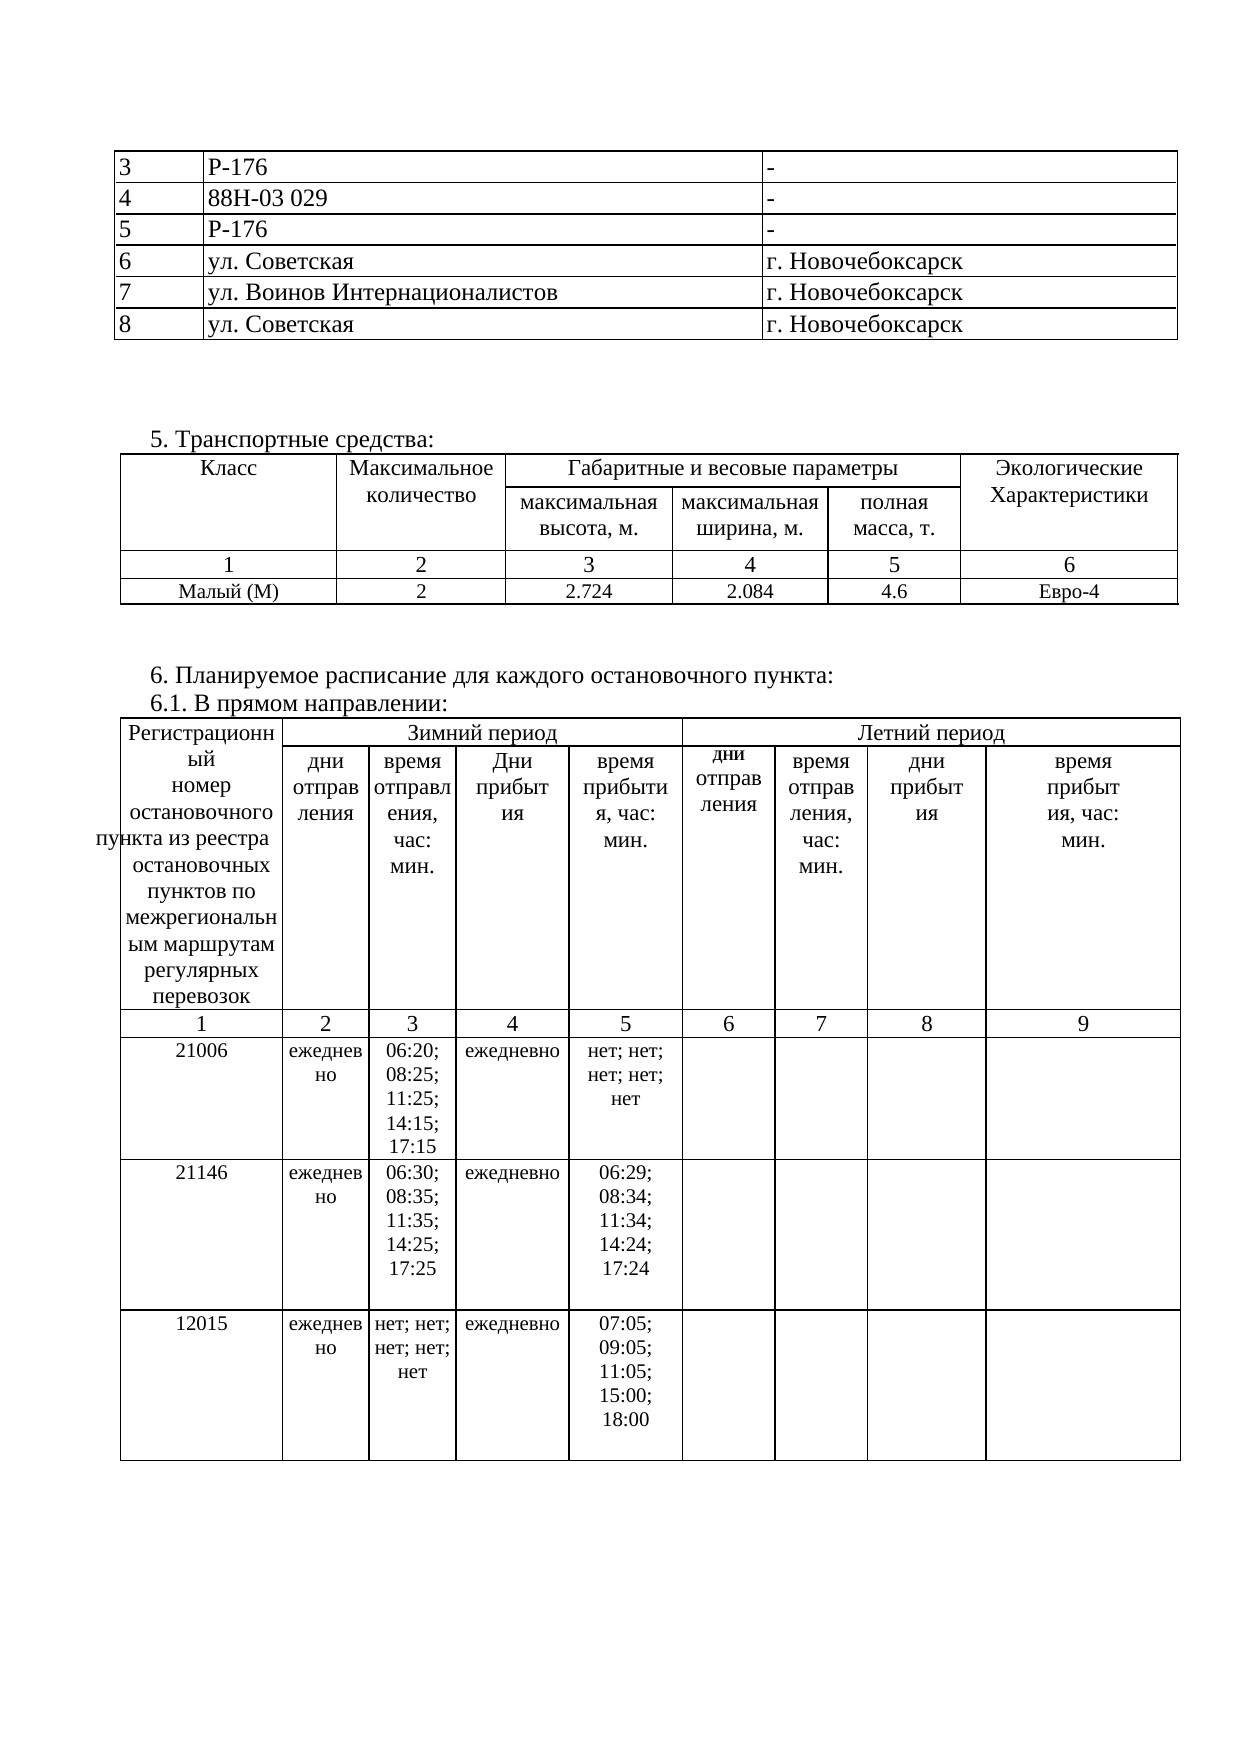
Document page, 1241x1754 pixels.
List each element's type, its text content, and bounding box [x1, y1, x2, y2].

table_cell [987, 1311, 1180, 1460]
table_cell 06:29; 08:34; 11:34; 14:24; 17:24 [570, 1160, 682, 1309]
table_cell 6 [115, 245, 203, 276]
table_cell 06:20; 08:25; 11:25; 14:15; 17:15 [370, 1038, 455, 1158]
table_cell 3 [370, 1010, 455, 1037]
table_cell ежедневно [457, 1160, 568, 1309]
table_header Регистрационный номер остановочного пункта из реестра остановочных пунктов по межрегиональным маршрутам регулярных перевозок [121, 719, 282, 1009]
table_header Экологические Характеристики [961, 455, 1177, 549]
table_cell 6 [961, 551, 1177, 577]
table_cell 6 [683, 1010, 774, 1037]
table_cell 2 [337, 551, 505, 577]
table_cell г. Новочебоксарск [763, 307, 1177, 339]
table_cell 7 [115, 277, 203, 307]
table_cell ежедневно [457, 1311, 568, 1460]
table_cell - [763, 181, 1177, 213]
table_cell дни прибыт ия [868, 747, 985, 1009]
table_cell 1 [121, 551, 336, 577]
table_cell полная масса, т. [829, 488, 960, 549]
table_cell [776, 1311, 867, 1460]
table_cell [868, 1311, 985, 1460]
table_cell ежедневно [457, 1038, 568, 1158]
table_cell [683, 1038, 774, 1158]
table_cell 5 [570, 1010, 682, 1037]
text 6.1. В прямом направлении: [150, 688, 1090, 717]
table_cell 1 [121, 1010, 282, 1037]
table_cell [987, 1038, 1180, 1158]
table_cell дни отправ ления [283, 747, 368, 1009]
table_cell 88Н-03 029 [204, 183, 762, 213]
table_cell 4 [673, 551, 827, 577]
table_header Максимальное количество [337, 455, 505, 549]
table_cell Р-176 [204, 215, 762, 244]
table_cell Дни прибыт ия [457, 747, 568, 1009]
table_cell время отправ ления, час: мин. [776, 747, 867, 1009]
table_cell время отправл ения, час: мин. [370, 747, 455, 1009]
table_cell 2 [283, 1010, 368, 1037]
table_cell 2.724 [506, 579, 672, 603]
table_header Зимний период [283, 719, 682, 745]
table_cell 2 [337, 579, 505, 603]
table_header Летний период [683, 719, 1180, 745]
table_cell 8 [868, 1010, 985, 1037]
text 6. Планируемое расписание для каждого остановочного пункта: [150, 660, 1090, 688]
table_cell ул. Воинов Интернационалистов [204, 277, 762, 307]
table_cell 06:30; 08:35; 11:35; 14:25; 17:25 [370, 1160, 455, 1309]
table_cell 5 [115, 214, 203, 244]
table_cell время прибыти я, час: мин. [570, 747, 682, 1009]
table_cell нет; нет; нет; нет; нет [370, 1311, 455, 1460]
table_cell 4 [115, 183, 203, 213]
table_cell - [763, 213, 1177, 244]
table_cell 3 [115, 152, 203, 181]
table_cell максимальная высота, м. [506, 488, 672, 549]
table_cell ул. Советская [204, 246, 762, 276]
table_cell ежедневно [283, 1160, 368, 1309]
table_cell [776, 1160, 867, 1309]
table_cell 12015 [121, 1311, 282, 1460]
table_cell 4 [457, 1010, 568, 1037]
text 5. Транспортные средства: [150, 424, 1090, 453]
table_cell [683, 1160, 774, 1309]
table_cell 4.6 [829, 579, 960, 603]
table_cell г. Новочебоксарск [763, 276, 1177, 307]
table_cell 2.084 [673, 579, 827, 603]
table_cell 21146 [121, 1160, 282, 1309]
table_cell ежедневно [283, 1038, 368, 1158]
table_cell [776, 1038, 867, 1158]
table_cell 9 [987, 1010, 1180, 1037]
table_cell Малый (М) [121, 579, 336, 603]
table_cell ежедневно [283, 1311, 368, 1460]
table_cell максимальная ширина, м. [673, 488, 827, 549]
table_cell Р-176 [204, 152, 762, 181]
table_cell г. Новочебоксарск [763, 244, 1177, 276]
table_cell 21006 [121, 1038, 282, 1158]
table_cell ул. Советская [204, 309, 762, 339]
table_cell время прибыт ия, час: мин. [987, 747, 1180, 1009]
table_cell [683, 1311, 774, 1460]
table_cell [987, 1160, 1180, 1309]
table_header Класс [121, 455, 336, 549]
table_cell 3 [506, 551, 672, 577]
table_cell Евро-4 [961, 579, 1177, 603]
table_cell ДНИ отправ ления [683, 747, 774, 1009]
table_cell [868, 1038, 985, 1158]
table_cell - [763, 152, 1177, 181]
table_cell [868, 1160, 985, 1309]
table_cell 07:05; 09:05; 11:05; 15:00; 18:00 [570, 1311, 682, 1460]
table_cell 7 [776, 1010, 867, 1037]
table_cell 5 [829, 551, 960, 577]
table_cell нет; нет; нет; нет; нет [570, 1038, 682, 1158]
table_header Габаритные и весовые параметры [506, 455, 960, 486]
table_cell 8 [115, 308, 203, 339]
